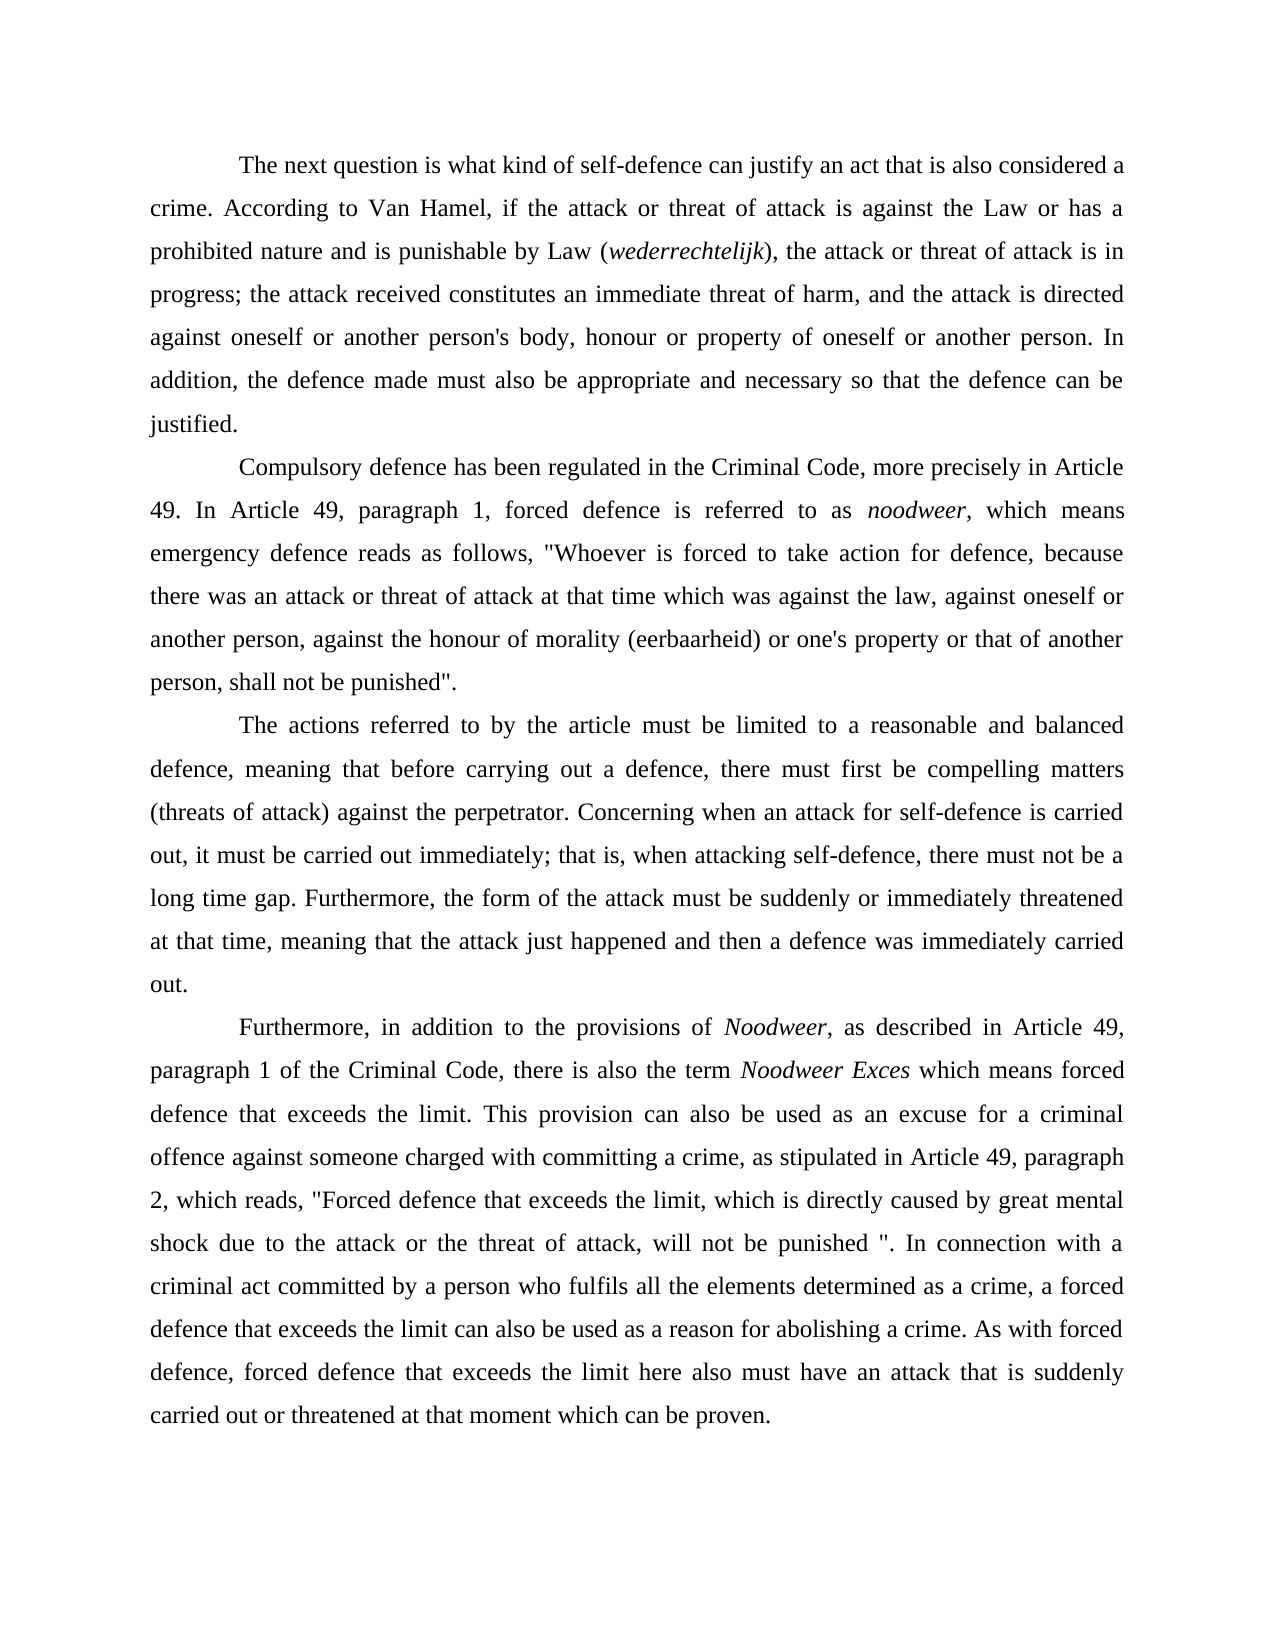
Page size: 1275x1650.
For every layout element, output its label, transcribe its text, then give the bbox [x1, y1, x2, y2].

text The actions referred to by the article must be limited to a reasonable and balanced defence, meaning that before carrying out a defence, there must first be compelling matters (threats of attack) against the perpetrator. Concerning when an attack for self-defence is carried out, it must be carried out immediately; that is, when attacking self-defence, there must not be a long time gap. Furthermore, the form of the attack must be suddenly or immediately threatened at that time, meaning that the attack just happened and then a defence was immediately carried out. [150, 711, 1125, 998]
text The next question is what kind of self-defence can justify an act that is also considered a crime. According to Van Hamel, if the attack or threat of attack is against the Law or has a prohibited nature and is punishable by Law (wederrechtelijk), the attack or threat of attack is in progress; the attack received constitutes an immediate threat of harm, and the attack is directed against oneself or another person's body, honour or property of oneself or another person. In addition, the defence made must also be appropriate and necessary so that the defence can be justified. [150, 150, 1125, 437]
text Compulsory defence has been regulated in the Criminal Code, more precisely in Article 49. In Article 49, paragraph 1, forced defence is referred to as noodweer, which means emergency defence reads as follows, "Whoever is forced to take action for defence, because there was an attack or threat of attack at that time which was against the law, against oneself or another person, against the honour of morality (eerbaarheid) or one's property or that of another person, shall not be punished". [150, 452, 1125, 696]
text Furthermore, in addition to the provisions of Noodweer, as described in Article 49, paragraph 1 of the Criminal Code, there is also the term Noodweer Exces which means forced defence that exceeds the limit. This provision can also be used as an excuse for a criminal offence against someone charged with committing a crime, as stipulated in Article 49, paragraph 2, which reads, "Forced defence that exceeds the limit, which is directly caused by great mental shock due to the attack or the threat of attack, will not be punished ". In connection with a criminal act committed by a person who fulfils all the elements determined as a crime, a forced defence that exceeds the limit can also be used as a reason for abolishing a crime. As with forced defence, forced defence that exceeds the limit here also must have an attack that is suddenly carried out or threatened at that moment which can be proven. [150, 1012, 1125, 1429]
